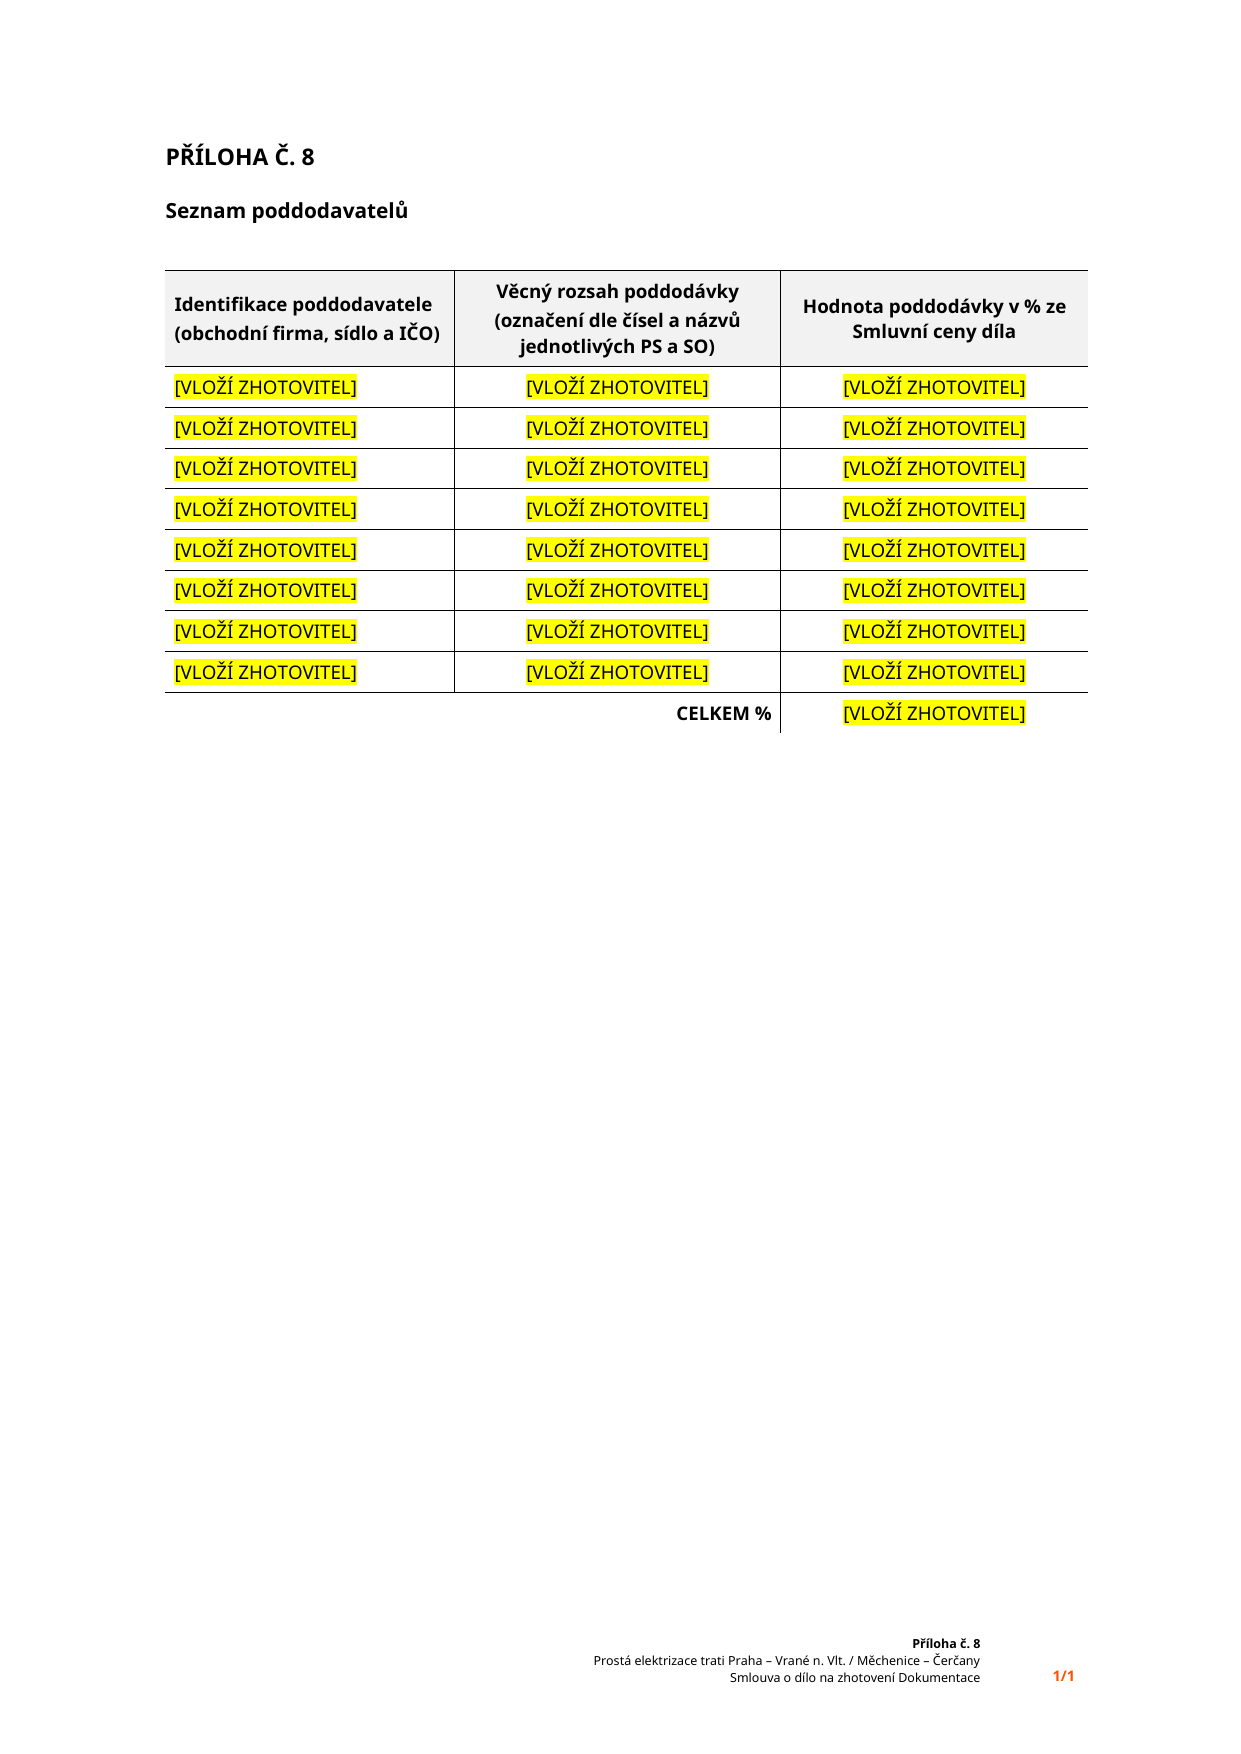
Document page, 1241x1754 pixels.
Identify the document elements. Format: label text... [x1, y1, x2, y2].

table_cell [VLOŽÍ ZHOTOVITEL] [455, 489, 780, 529]
table_header Identifikace poddodavatele (obchodní firma, sídlo a IČO) [165, 271, 454, 366]
table_cell [VLOŽÍ ZHOTOVITEL] [455, 449, 780, 488]
table_cell CELKEM % [165, 693, 780, 732]
table_cell [VLOŽÍ ZHOTOVITEL] [455, 408, 780, 447]
table_cell [VLOŽÍ ZHOTOVITEL] [455, 530, 780, 569]
table_cell [VLOŽÍ ZHOTOVITEL] [781, 449, 1088, 488]
table_cell [VLOŽÍ ZHOTOVITEL] [165, 489, 454, 529]
table_cell [VLOŽÍ ZHOTOVITEL] [781, 408, 1088, 447]
table_cell [VLOŽÍ ZHOTOVITEL] [781, 652, 1088, 692]
table_cell [VLOŽÍ ZHOTOVITEL] [781, 571, 1088, 610]
table_cell [VLOŽÍ ZHOTOVITEL] [165, 571, 454, 610]
table_cell [VLOŽÍ ZHOTOVITEL] [455, 611, 780, 651]
table_cell [VLOŽÍ ZHOTOVITEL] [165, 530, 454, 569]
text Seznam poddodavatelů [165, 197, 1075, 225]
table_cell [VLOŽÍ ZHOTOVITEL] [781, 489, 1088, 529]
table_cell [VLOŽÍ ZHOTOVITEL] [455, 652, 780, 692]
table_cell [VLOŽÍ ZHOTOVITEL] [165, 652, 454, 692]
table_cell [VLOŽÍ ZHOTOVITEL] [165, 611, 454, 651]
table_cell [VLOŽÍ ZHOTOVITEL] [781, 367, 1088, 407]
table_cell [VLOŽÍ ZHOTOVITEL] [781, 611, 1088, 651]
table_cell [VLOŽÍ ZHOTOVITEL] [165, 449, 454, 488]
table_cell [VLOŽÍ ZHOTOVITEL] [781, 530, 1088, 569]
table_header Věcný rozsah poddodávky (označení dle čísel a názvů jednotlivých PS a SO) [455, 271, 780, 366]
table_cell [VLOŽÍ ZHOTOVITEL] [455, 571, 780, 610]
table_cell [VLOŽÍ ZHOTOVITEL] [165, 367, 454, 407]
text Příloha č. 8 [165, 141, 1075, 173]
table_cell [VLOŽÍ ZHOTOVITEL] [165, 408, 454, 447]
table_cell [VLOŽÍ ZHOTOVITEL] [455, 367, 780, 407]
table_cell [VLOŽÍ ZHOTOVITEL] [781, 693, 1088, 732]
table_header Hodnota poddodávky v % ze Smluvní ceny díla [781, 271, 1088, 366]
